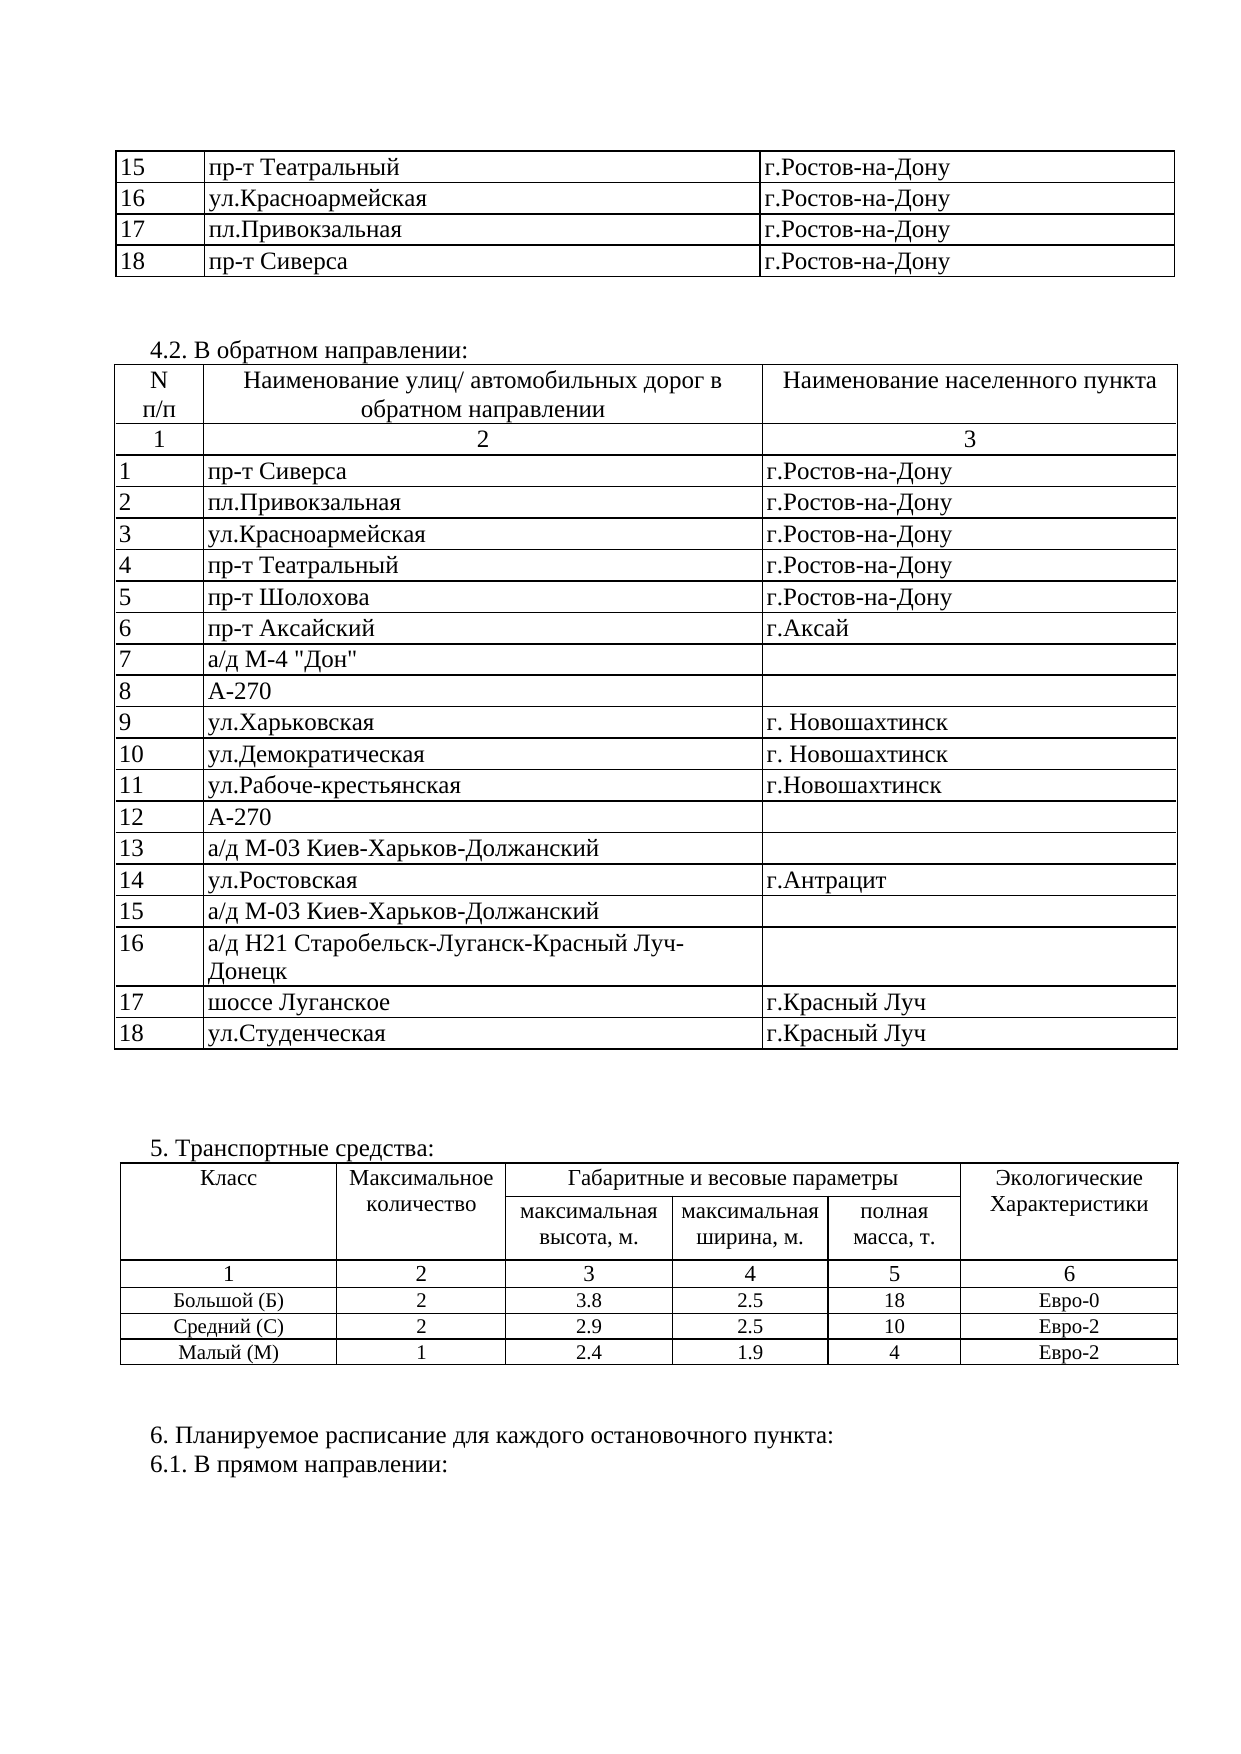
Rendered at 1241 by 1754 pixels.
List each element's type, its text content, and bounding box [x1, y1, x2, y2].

table_cell г.Ростов-на-Дону [761, 215, 1174, 244]
table_cell г.Ростов-на-Дону [763, 486, 1177, 517]
table_cell пл.Привокзальная [205, 215, 759, 244]
table_cell г. Новошахтинск [763, 737, 1177, 769]
table_cell 18 [115, 1018, 203, 1048]
table_header Максимальное количество [337, 1164, 505, 1259]
table_cell [763, 800, 1177, 832]
table_cell г.Ростов-на-Дону [763, 517, 1177, 548]
table_cell пр-т Сиверса [204, 456, 762, 486]
table_cell Евро-2 [961, 1314, 1177, 1338]
table_cell г.Ростов-на-Дону [763, 549, 1177, 580]
table_cell 18 [117, 246, 204, 276]
table_cell 1 [121, 1261, 336, 1287]
table_cell максимальная высота, м. [506, 1197, 672, 1259]
table_cell [763, 926, 1177, 985]
table_cell пр-т Театральный [205, 152, 759, 181]
table_cell 4 [115, 550, 203, 580]
table_header N п/п [115, 365, 203, 423]
table_cell г. Новошахтинск [763, 706, 1177, 737]
table_cell 4 [829, 1340, 960, 1364]
table_cell 12 [115, 801, 203, 832]
table_cell 1 [115, 424, 203, 454]
table_cell ул.Харьковская [204, 707, 762, 737]
table_cell [763, 832, 1177, 863]
table_cell г.Ростов-на-Дону [761, 246, 1174, 276]
table_header Экологические Характеристики [961, 1164, 1177, 1259]
table_cell полная масса, т. [829, 1197, 960, 1259]
table_cell 6 [115, 613, 203, 643]
table_cell 3 [506, 1261, 672, 1287]
table_cell 2 [204, 424, 762, 454]
table_cell Средний (С) [121, 1314, 336, 1338]
table_cell 16 [117, 183, 204, 213]
table_cell г.Новошахтинск [763, 769, 1177, 800]
table_cell ул.Студенческая [204, 1018, 762, 1048]
table_cell 2.4 [506, 1340, 672, 1364]
table_cell 2.5 [673, 1314, 827, 1338]
table_cell 2.9 [506, 1314, 672, 1338]
table_cell 16 [115, 927, 203, 985]
table_cell 10 [829, 1314, 960, 1338]
table_cell 3 [763, 423, 1177, 454]
table_cell 9 [115, 707, 203, 737]
table_cell ул.Ростовская [204, 865, 762, 894]
table_cell г.Красный Луч [763, 985, 1177, 1017]
table_cell г.Аксай [763, 611, 1177, 643]
table_cell 17 [115, 986, 203, 1017]
table_cell г.Ростов-на-Дону [761, 152, 1174, 181]
table_cell ул.Красноармейская [205, 183, 759, 213]
table_cell А-270 [204, 676, 762, 706]
table_cell пр-т Шолохова [204, 582, 762, 611]
table_cell а/д М-4 "Дон" [204, 645, 762, 674]
table_cell 14 [115, 864, 203, 894]
table_cell пр-т Театральный [204, 550, 762, 580]
table_cell 18 [829, 1288, 960, 1312]
table_cell г.Ростов-на-Дону [763, 454, 1177, 486]
table_cell [763, 895, 1177, 926]
table_cell а/д М-03 Киев-Харьков-Должанский [204, 833, 762, 863]
table_cell а/д М-03 Киев-Харьков-Должанский [204, 896, 762, 926]
table_cell Евро-2 [961, 1340, 1177, 1364]
table_cell 2 [337, 1261, 505, 1287]
table_header Класс [121, 1164, 336, 1259]
text 6.1. В прямом направлении: [150, 1449, 1090, 1478]
table_cell 8 [115, 675, 203, 706]
text 4.2. В обратном направлении: [150, 335, 1090, 364]
table_header Наименование улиц/ автомобильных дорог в обратном направлении [204, 365, 762, 423]
table_cell Малый (М) [121, 1340, 336, 1364]
table_cell 2 [337, 1288, 505, 1312]
table_header Габаритные и весовые параметры [506, 1164, 960, 1196]
table_cell 1 [115, 455, 203, 486]
table_cell Евро-0 [961, 1288, 1177, 1312]
table_cell 7 [115, 644, 203, 674]
table_cell 13 [115, 833, 203, 863]
table_cell пр-т Аксайский [204, 613, 762, 643]
table_cell 15 [115, 896, 203, 926]
table_cell А-270 [204, 802, 762, 832]
table_cell ул.Рабоче-крестьянская [204, 770, 762, 800]
table_cell 3 [115, 518, 203, 548]
table_cell пл.Привокзальная [204, 487, 762, 517]
table_cell 11 [115, 770, 203, 800]
table_cell 1.9 [673, 1340, 827, 1364]
table_cell [763, 643, 1177, 674]
table_cell 15 [117, 152, 204, 181]
table_cell ул.Красноармейская [204, 519, 762, 548]
table_cell 5 [829, 1261, 960, 1287]
table_cell шоссе Луганское [204, 987, 762, 1017]
table_cell 2 [337, 1314, 505, 1338]
table_cell г.Ростов-на-Дону [763, 580, 1177, 611]
table_cell 3.8 [506, 1288, 672, 1312]
table_cell 10 [115, 738, 203, 769]
table_cell 17 [117, 215, 204, 244]
table_cell 2.5 [673, 1288, 827, 1312]
table_cell г.Ростов-на-Дону [761, 183, 1174, 213]
table_header Наименование населенного пункта [763, 365, 1177, 423]
table_cell г.Красный Луч [763, 1017, 1177, 1048]
table_cell г.Антрацит [763, 863, 1177, 894]
table_cell [763, 674, 1177, 706]
table_cell а/д Н21 Старобельск-Луганск-Красный Луч-Донецк [204, 928, 762, 985]
table_cell пр-т Сиверса [205, 246, 759, 276]
table_cell ул.Демократическая [204, 739, 762, 769]
table_cell 5 [115, 581, 203, 611]
table_cell 4 [673, 1261, 827, 1287]
table_cell 6 [961, 1261, 1177, 1287]
text 6. Планируемое расписание для каждого остановочного пункта: [150, 1420, 1090, 1449]
table_cell 2 [115, 487, 203, 517]
table_cell максимальная ширина, м. [673, 1197, 827, 1259]
table_cell 1 [337, 1340, 505, 1364]
text 5. Транспортные средства: [150, 1133, 1090, 1162]
table_cell Большой (Б) [121, 1288, 336, 1312]
